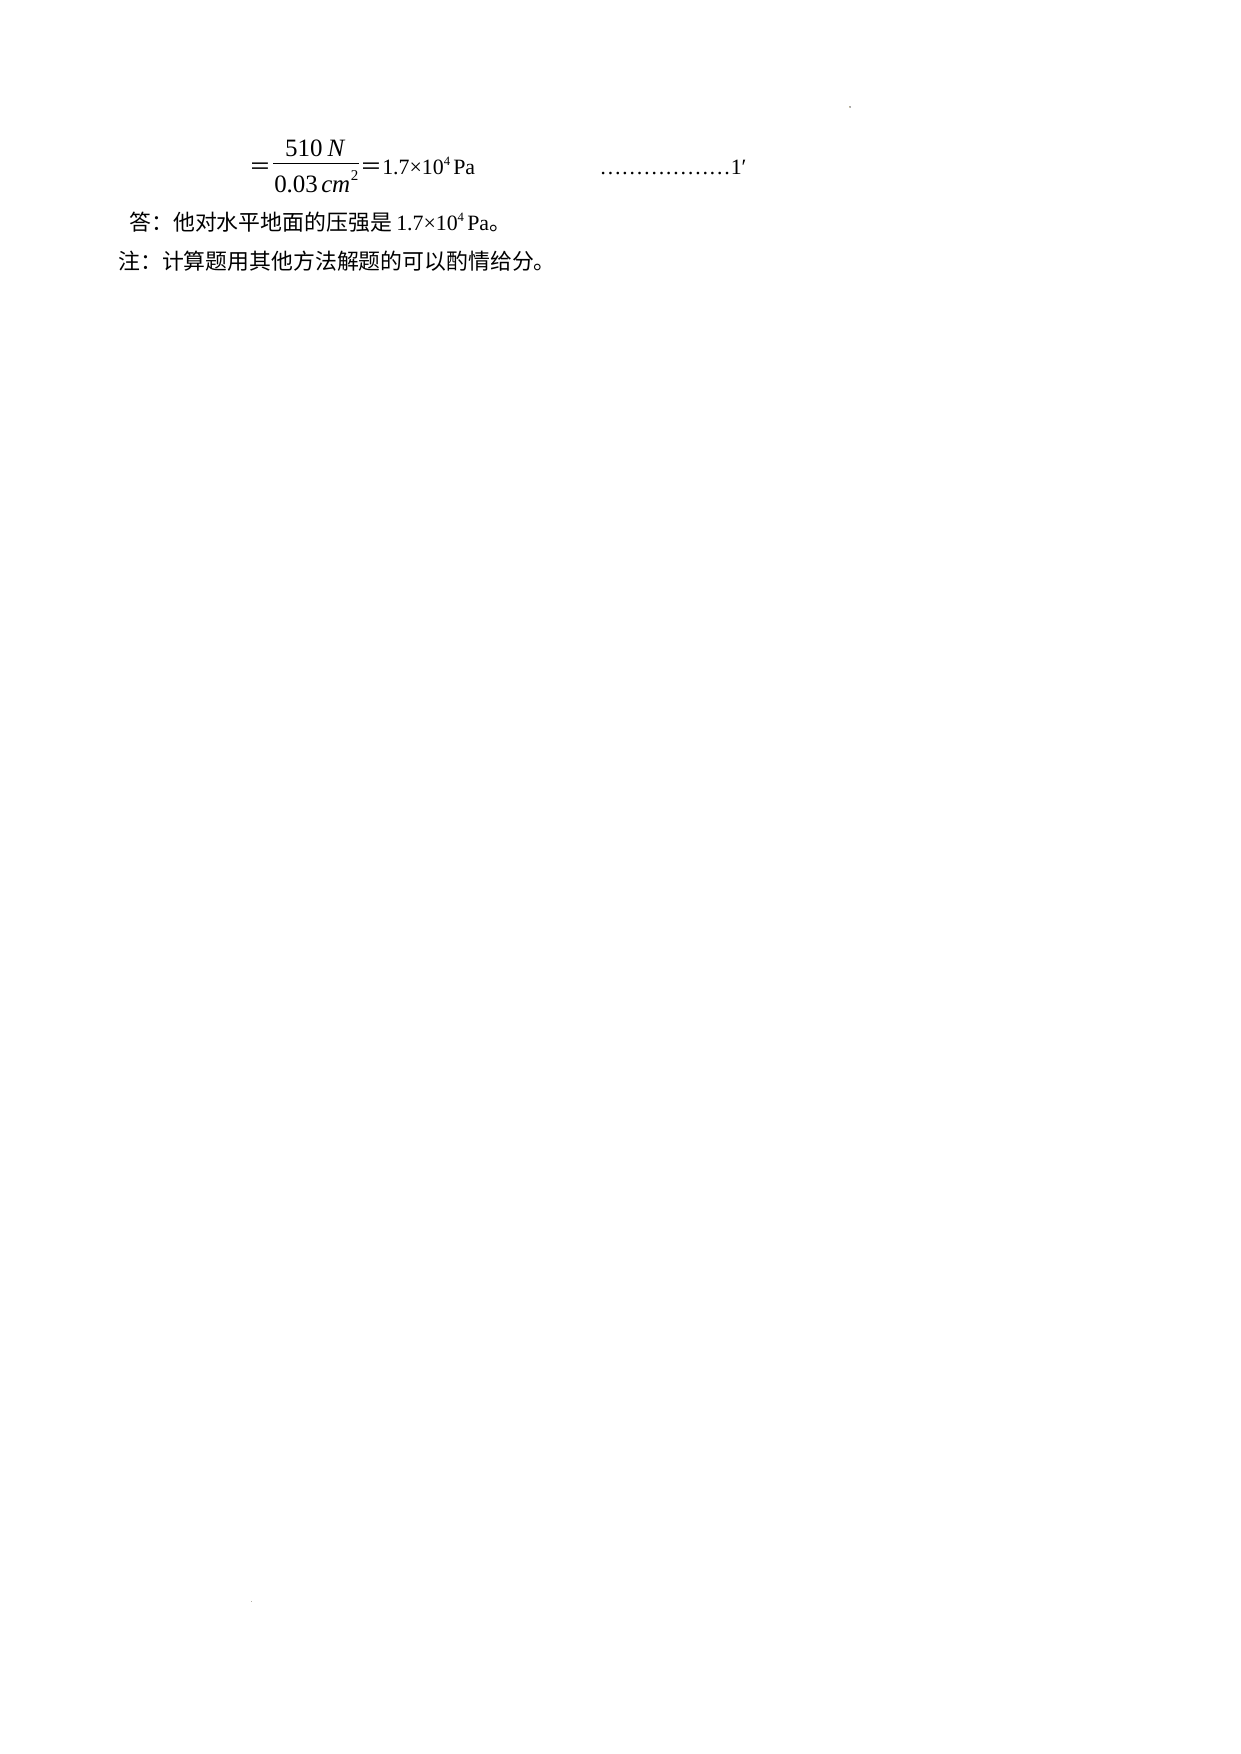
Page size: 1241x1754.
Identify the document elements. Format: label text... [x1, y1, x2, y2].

text 答：他对水平地面的压强是1.7×104 Pa。 [118, 205, 1122, 237]
text ＝＝1.7×104 Pa ………………1′ [118, 133, 1122, 198]
text 注：计算题用其他方法解题的可以酌情给分。 [118, 243, 1122, 276]
